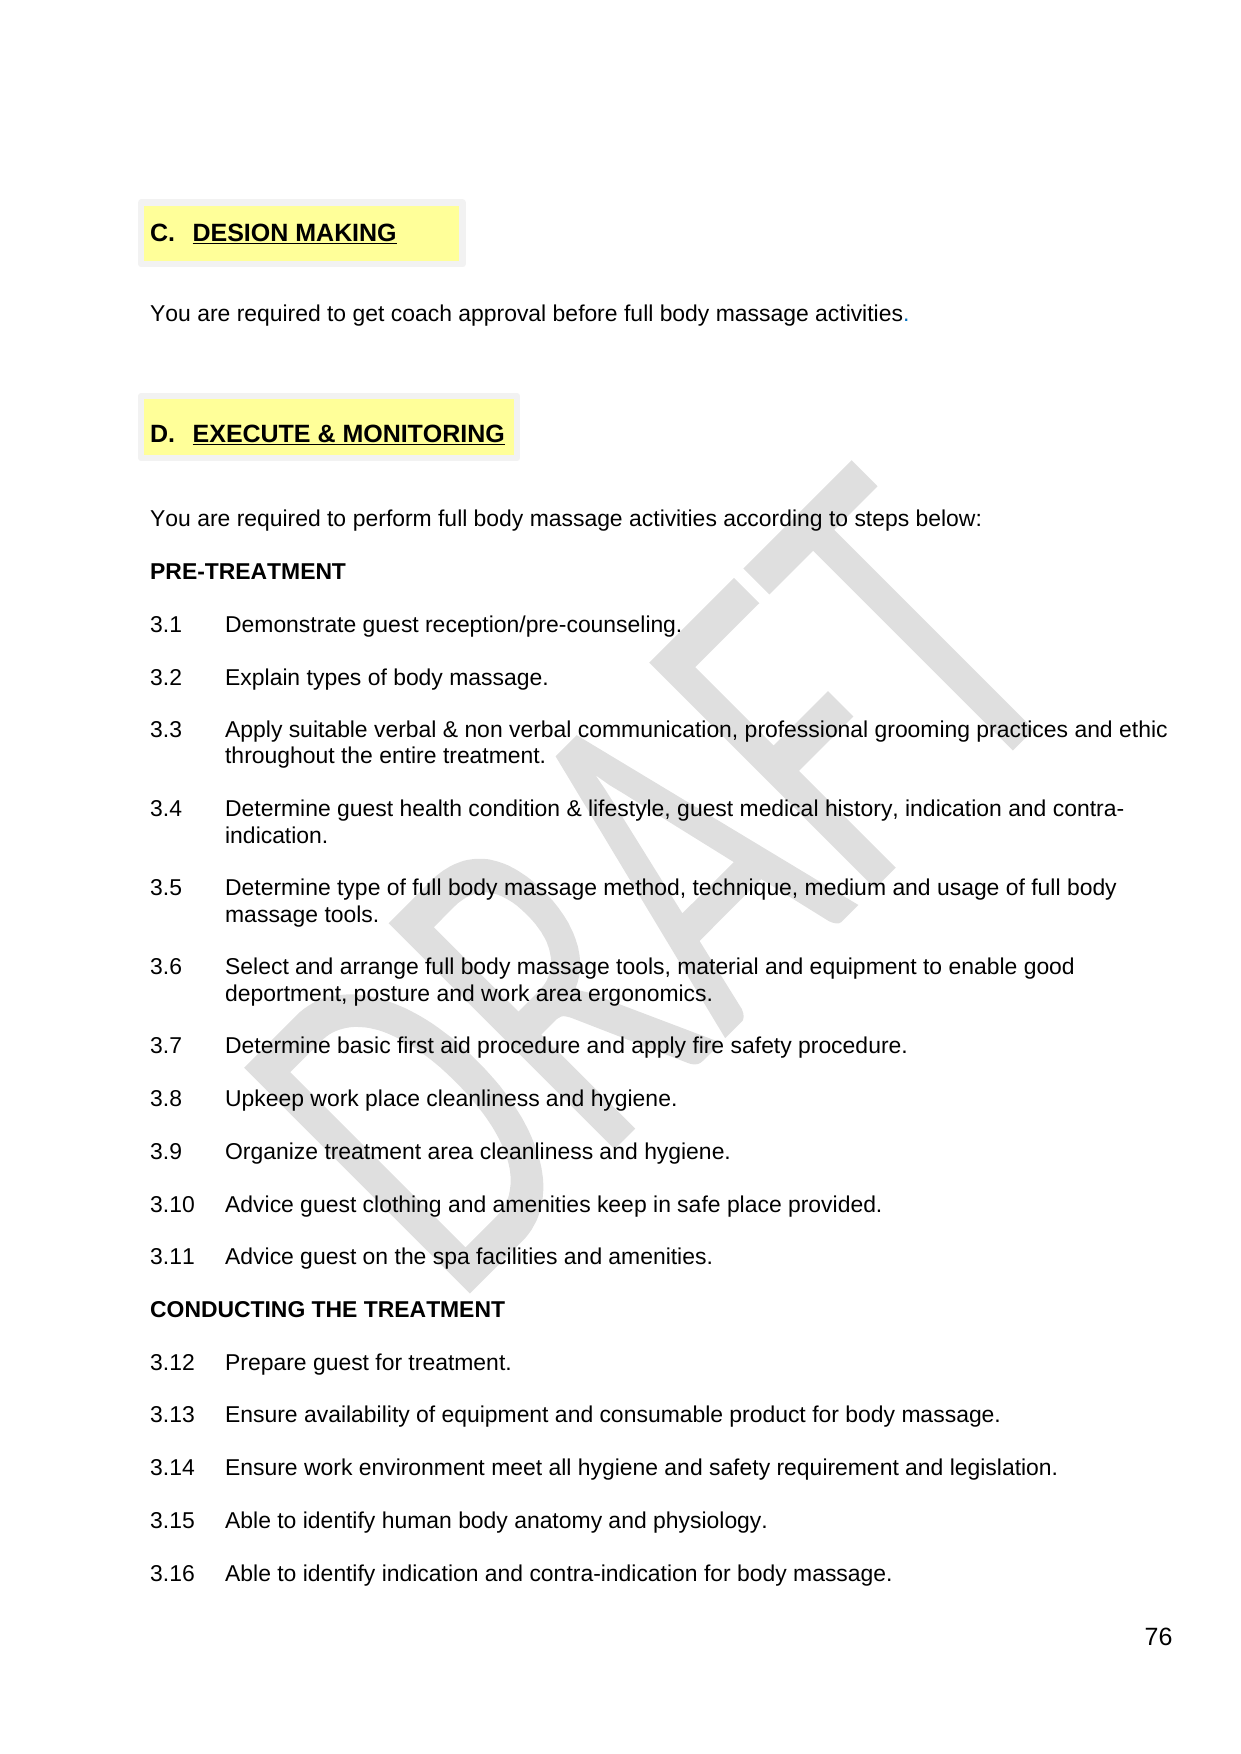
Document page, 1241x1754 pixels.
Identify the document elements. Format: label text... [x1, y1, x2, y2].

list Determine type of full body massage method, technique, medium and usage of full body massage tools. [150, 874, 1172, 927]
list Select and arrange full body massage tools, material and equipment to enable good deportment, posture and work area ergonomics. [150, 953, 1172, 1006]
list Able to identify indication and contra-indication for body massage. [150, 1559, 1172, 1586]
list EXECUTE & MONITORING [150, 419, 1172, 448]
list Upkeep work place cleanliness and hygiene. [150, 1085, 1172, 1111]
list DESION MAKING [150, 218, 1172, 246]
list Able to identify human body anatomy and physiology. [150, 1507, 1172, 1533]
list Explain types of body massage. [150, 663, 1172, 690]
list Organize treatment area cleanliness and hygiene. [150, 1138, 1172, 1164]
list Determine basic first aid procedure and apply fire safety procedure. [150, 1032, 1172, 1059]
list Advice guest on the spa facilities and amenities. [150, 1243, 1172, 1269]
list Ensure availability of equipment and consumable product for body massage. [150, 1401, 1172, 1428]
list PRE-TREATMENT [150, 558, 1172, 584]
list You are required to perform full body massage activities according to steps below: [150, 505, 1172, 532]
list Apply suitable verbal & non verbal communication, professional grooming practices and ethic throughout the entire treatment. [150, 716, 1172, 769]
list You are required to get coach approval before full body massage activities. [150, 300, 1172, 326]
list Prepare guest for treatment. [150, 1349, 1172, 1375]
list Determine guest health condition & lifestyle, guest medical history, indication and contra-indication. [150, 795, 1172, 848]
list CONDUCTING THE TREATMENT [150, 1296, 1172, 1322]
list Ensure work environment meet all hygiene and safety requirement and legislation. [150, 1454, 1172, 1480]
list Demonstrate guest reception/pre-counseling. [150, 611, 1172, 637]
list Advice guest clothing and amenities keep in safe place provided. [150, 1191, 1172, 1217]
